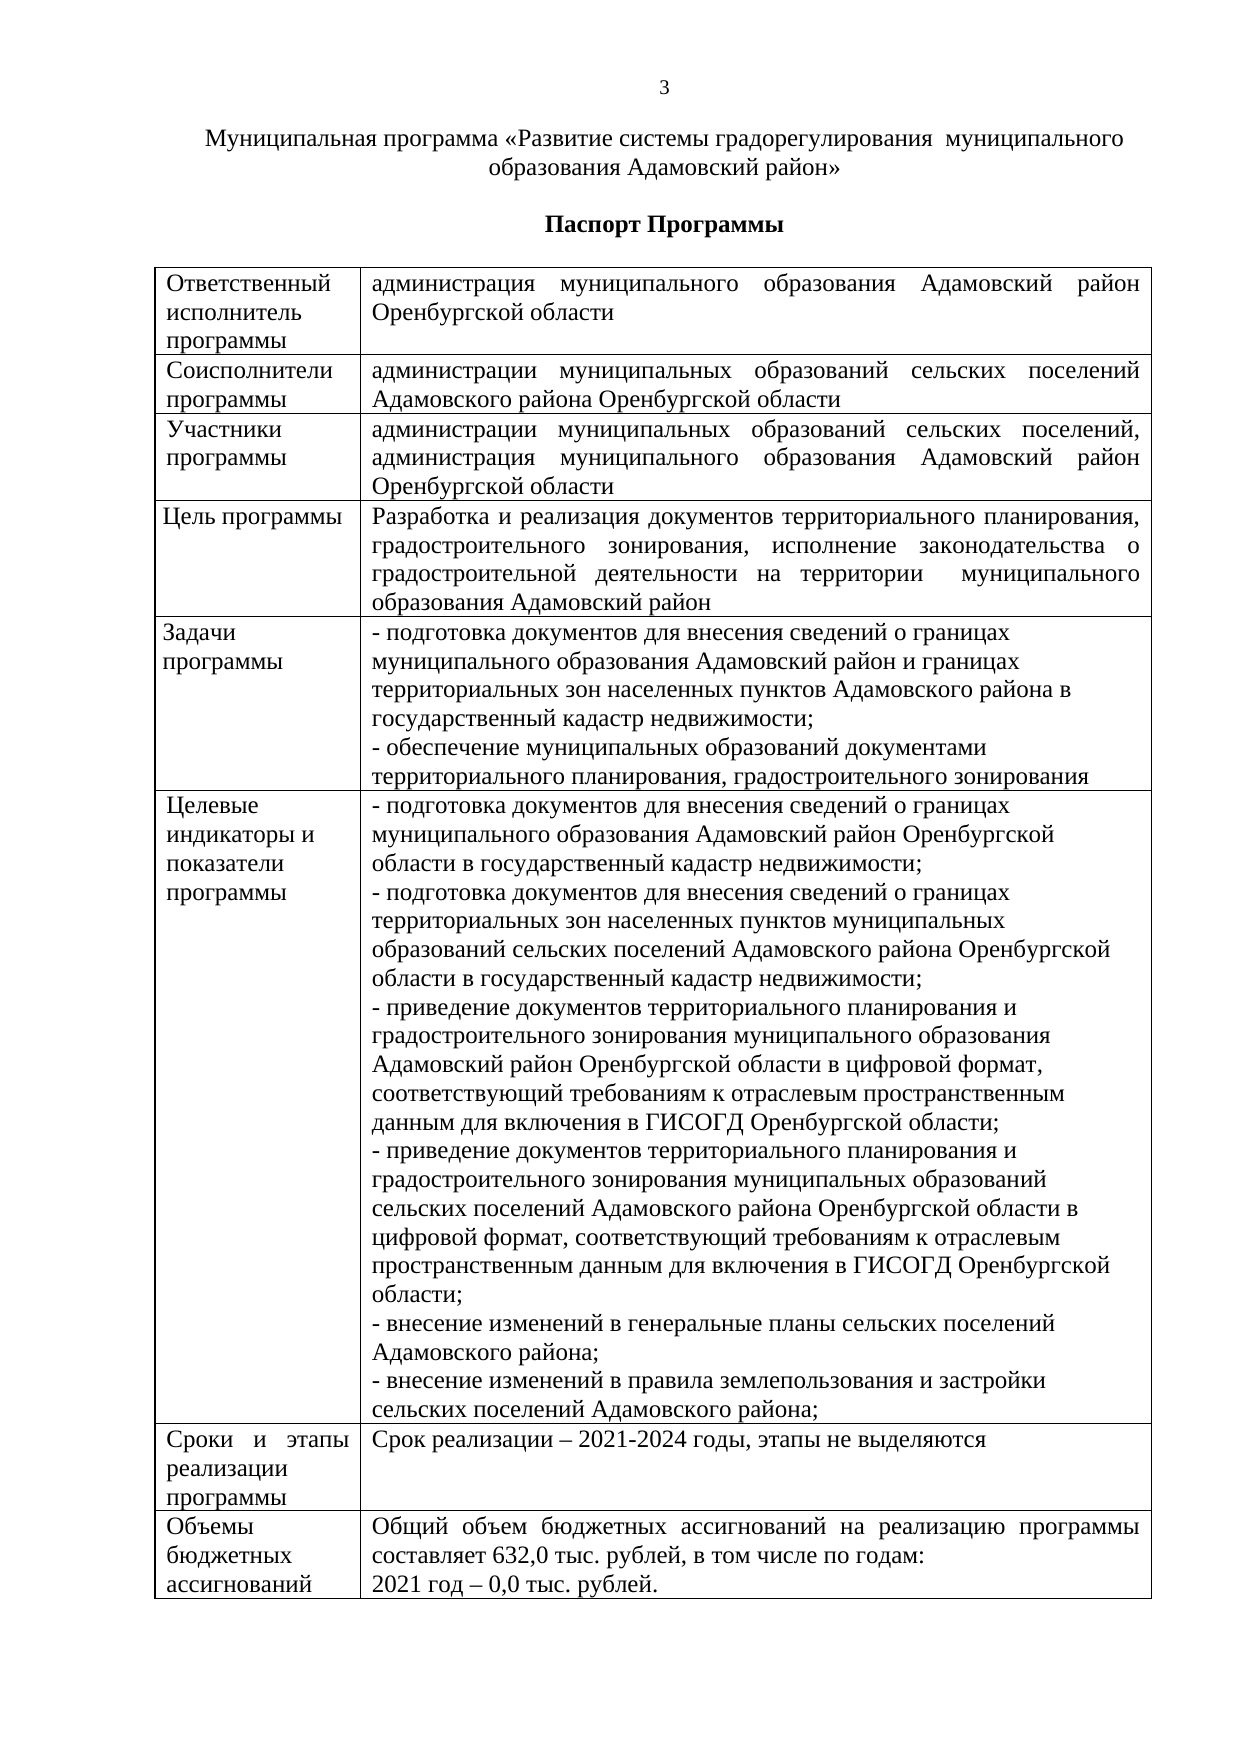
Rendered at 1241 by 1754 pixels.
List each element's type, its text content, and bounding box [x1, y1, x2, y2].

text Муниципальная программа «Развитие системы градорегулирования муниципального образования Адамовский район» [177, 123, 1152, 181]
table_cell Разработка и реализация документов территориального планирования, градостроительного зонирования, исполнение законодательства о градостроительной деятельности на территории муниципального образования Адамовский район [361, 501, 1151, 616]
table_header администрация муниципального образования Адамовский район Оренбургской области [361, 268, 1151, 354]
table_header Ответственный исполнитель программы [156, 268, 360, 354]
table_cell Соисполнители программы [156, 355, 360, 413]
table_cell Срок реализации – 2021-2024 годы, этапы не выделяются [361, 1424, 1151, 1510]
table_cell Участники программы [156, 414, 360, 500]
table_cell администрации муниципальных образований сельских поселений, администрация муниципального образования Адамовский район Оренбургской области [361, 414, 1151, 500]
table_cell Сроки и этапы реализации программы [156, 1424, 360, 1510]
table_cell Целевые индикаторы и показатели программы [156, 791, 360, 1423]
table_cell Цель программы [156, 501, 360, 616]
table_cell Задачи программы [156, 617, 360, 789]
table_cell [361, 1511, 1151, 1598]
table_cell - подготовка документов для внесения сведений о границах муниципального образования Адамовский район и границах территориальных зон населенных пунктов Адамовского района в государственный кадастр недвижимости; - обеспечение муниципальных образований документами территориального планирования, градостроительного зонирования [361, 617, 1151, 789]
text Паспорт Программы [177, 209, 1152, 238]
table_cell - подготовка документов для внесения сведений о границах муниципального образования Адамовский район Оренбургской области в государственный кадастр недвижимости; - подготовка документов для внесения сведений о границах территориальных зон населенных пунктов муниципальных образований сельских поселений Адамовского района Оренбургской области в государственный кадастр недвижимости; - приведение документов территориального планирования и градостроительного зонирования муниципального образования Адамовский район Оренбургской области в цифровой формат, соответствующий требованиям к отраслевым пространственным данным для включения в ГИСОГД Оренбургской области; - приведение документов территориального планирования и градостроительного зонирования муниципальных образований сельских поселений Адамовского района Оренбургской области в цифровой формат, соответствующий требованиям к отраслевым пространственным данным для включения в ГИСОГД Оренбургской области; - внесение изменений в генеральные планы сельских поселений Адамовского района; - внесение изменений в правила землепользования и застройки сельских поселений Адамовского района; [361, 791, 1151, 1423]
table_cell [156, 1511, 360, 1598]
table_cell администрации муниципальных образований сельских поселений Адамовского района Оренбургской области [361, 355, 1151, 413]
